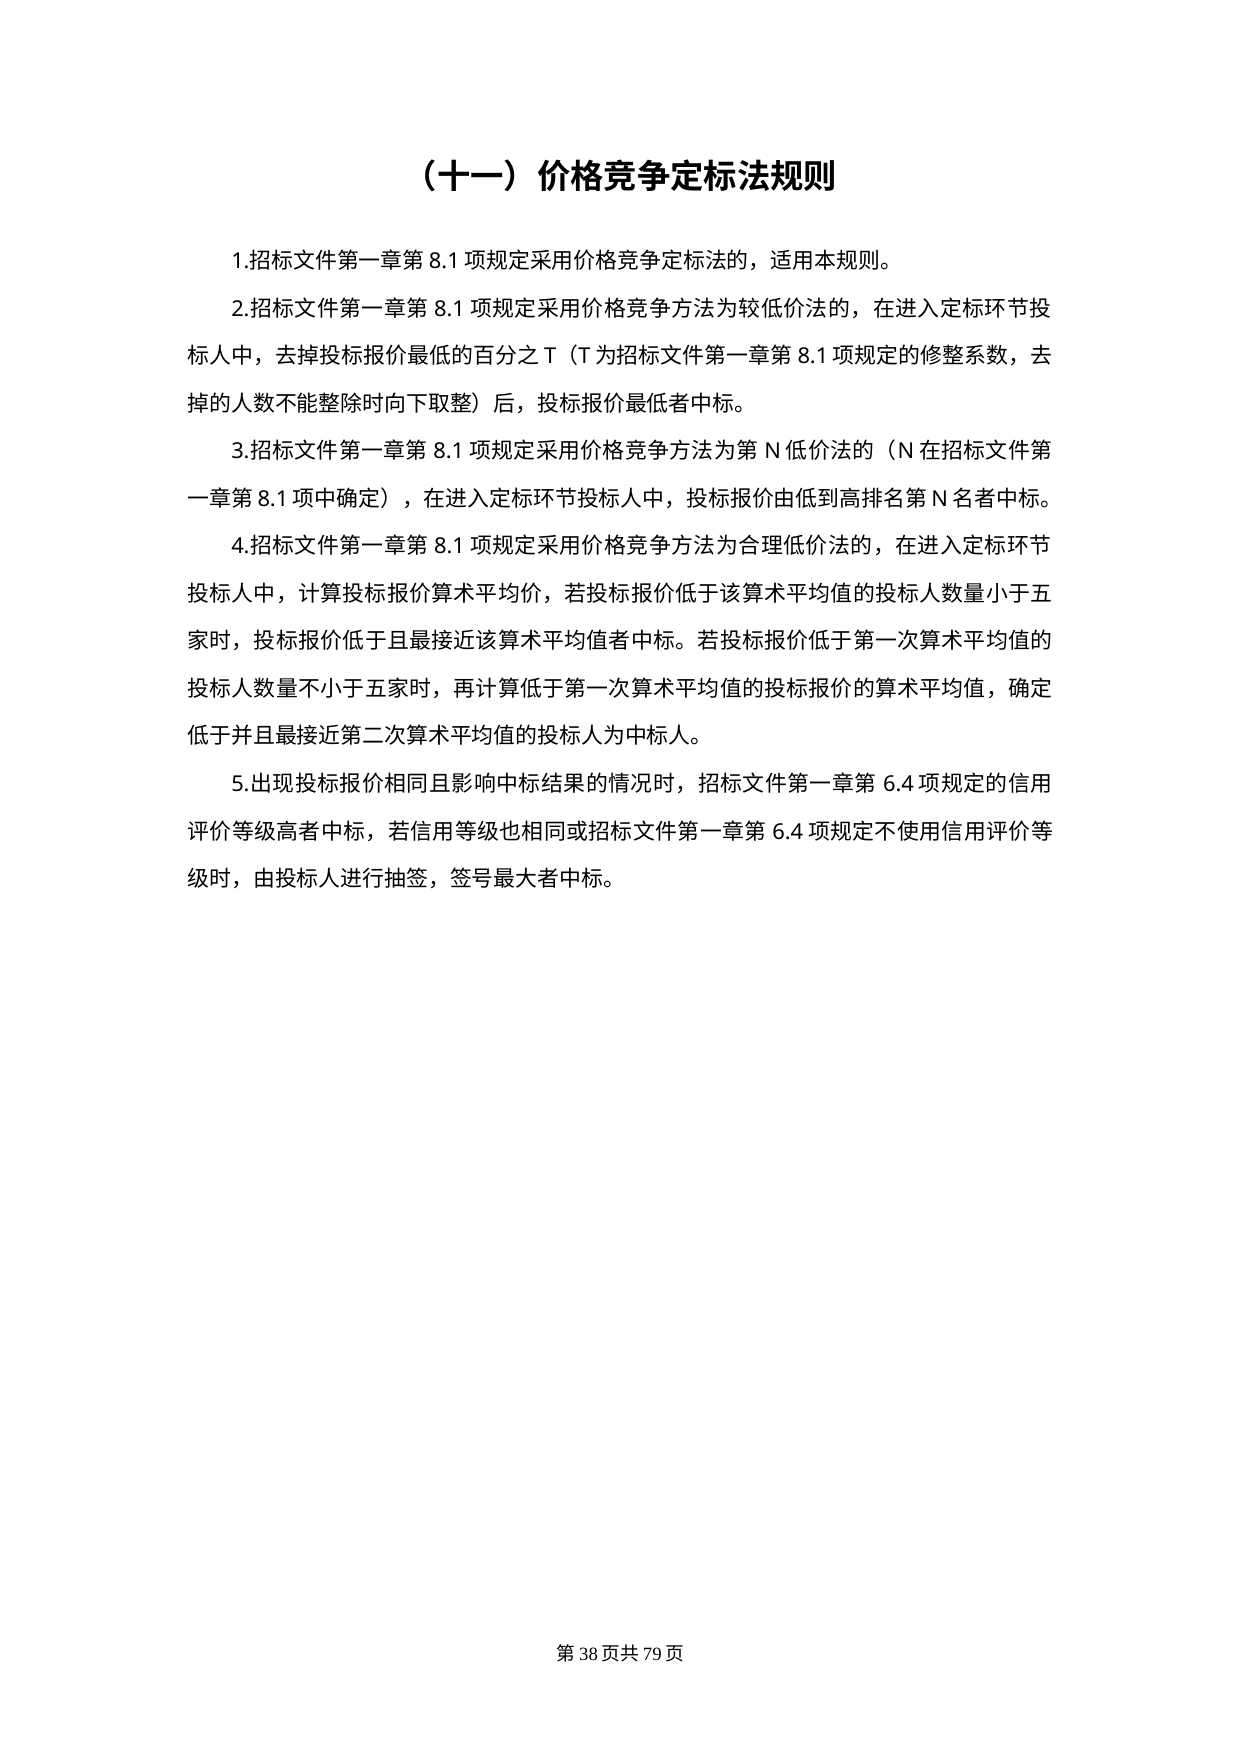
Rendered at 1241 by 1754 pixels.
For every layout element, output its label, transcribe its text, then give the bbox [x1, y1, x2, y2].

text 1.招标文件第一章第8.1项规定采用价格竞争定标法的，适用本规则。 [187, 243, 1053, 275]
text 2.招标文件第一章第8.1项规定采用价格竞争方法为较低价法的，在进入定标环节投标人中，去掉投标报价最低的百分之T（T为招标文件第一章第8.1项规定的修整系数，去掉的人数不能整除时向下取整）后，投标报价最低者中标。 [187, 291, 1053, 417]
text （十一）价格竞争定标法规则 [187, 150, 1053, 198]
text 5.出现投标报价相同且影响中标结果的情况时，招标文件第一章第6.4项规定的信用评价等级高者中标，若信用等级也相同或招标文件第一章第6.4项规定不使用信用评价等级时，由投标人进行抽签，签号最大者中标。 [187, 766, 1053, 893]
text 4.招标文件第一章第8.1项规定采用价格竞争方法为合理低价法的，在进入定标环节投标人中，计算投标报价算术平均价，若投标报价低于该算术平均值的投标人数量小于五家时，投标报价低于且最接近该算术平均值者中标。若投标报价低于第一次算术平均值的投标人数量不小于五家时，再计算低于第一次算术平均值的投标报价的算术平均值，确定低于并且最接近第二次算术平均值的投标人为中标人。 [187, 528, 1053, 750]
text 3.招标文件第一章第8.1项规定采用价格竞争方法为第N低价法的（N在招标文件第一章第8.1项中确定），在进入定标环节投标人中，投标报价由低到高排名第N名者中标。 [187, 433, 1053, 513]
